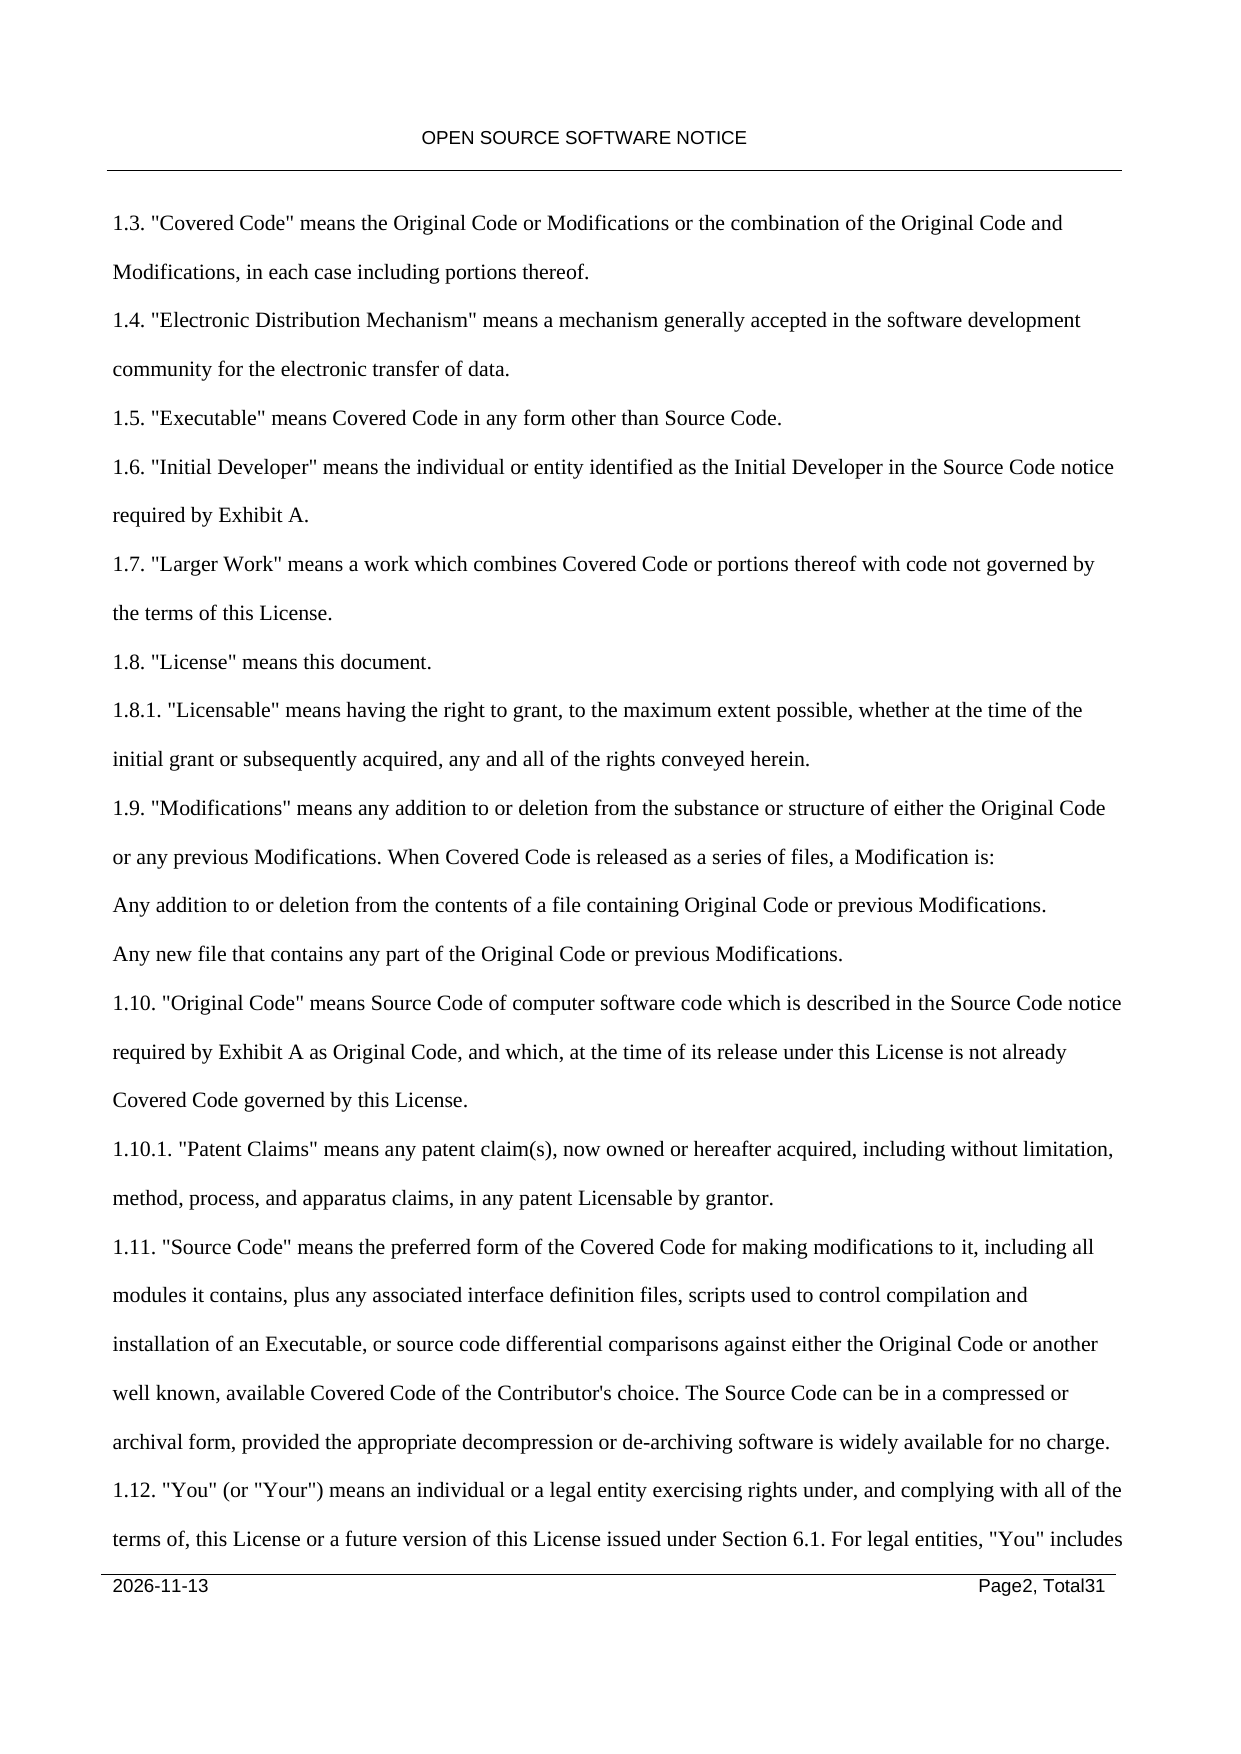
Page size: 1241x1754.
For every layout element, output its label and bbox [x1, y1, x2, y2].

text [112, 206, 1128, 1555]
